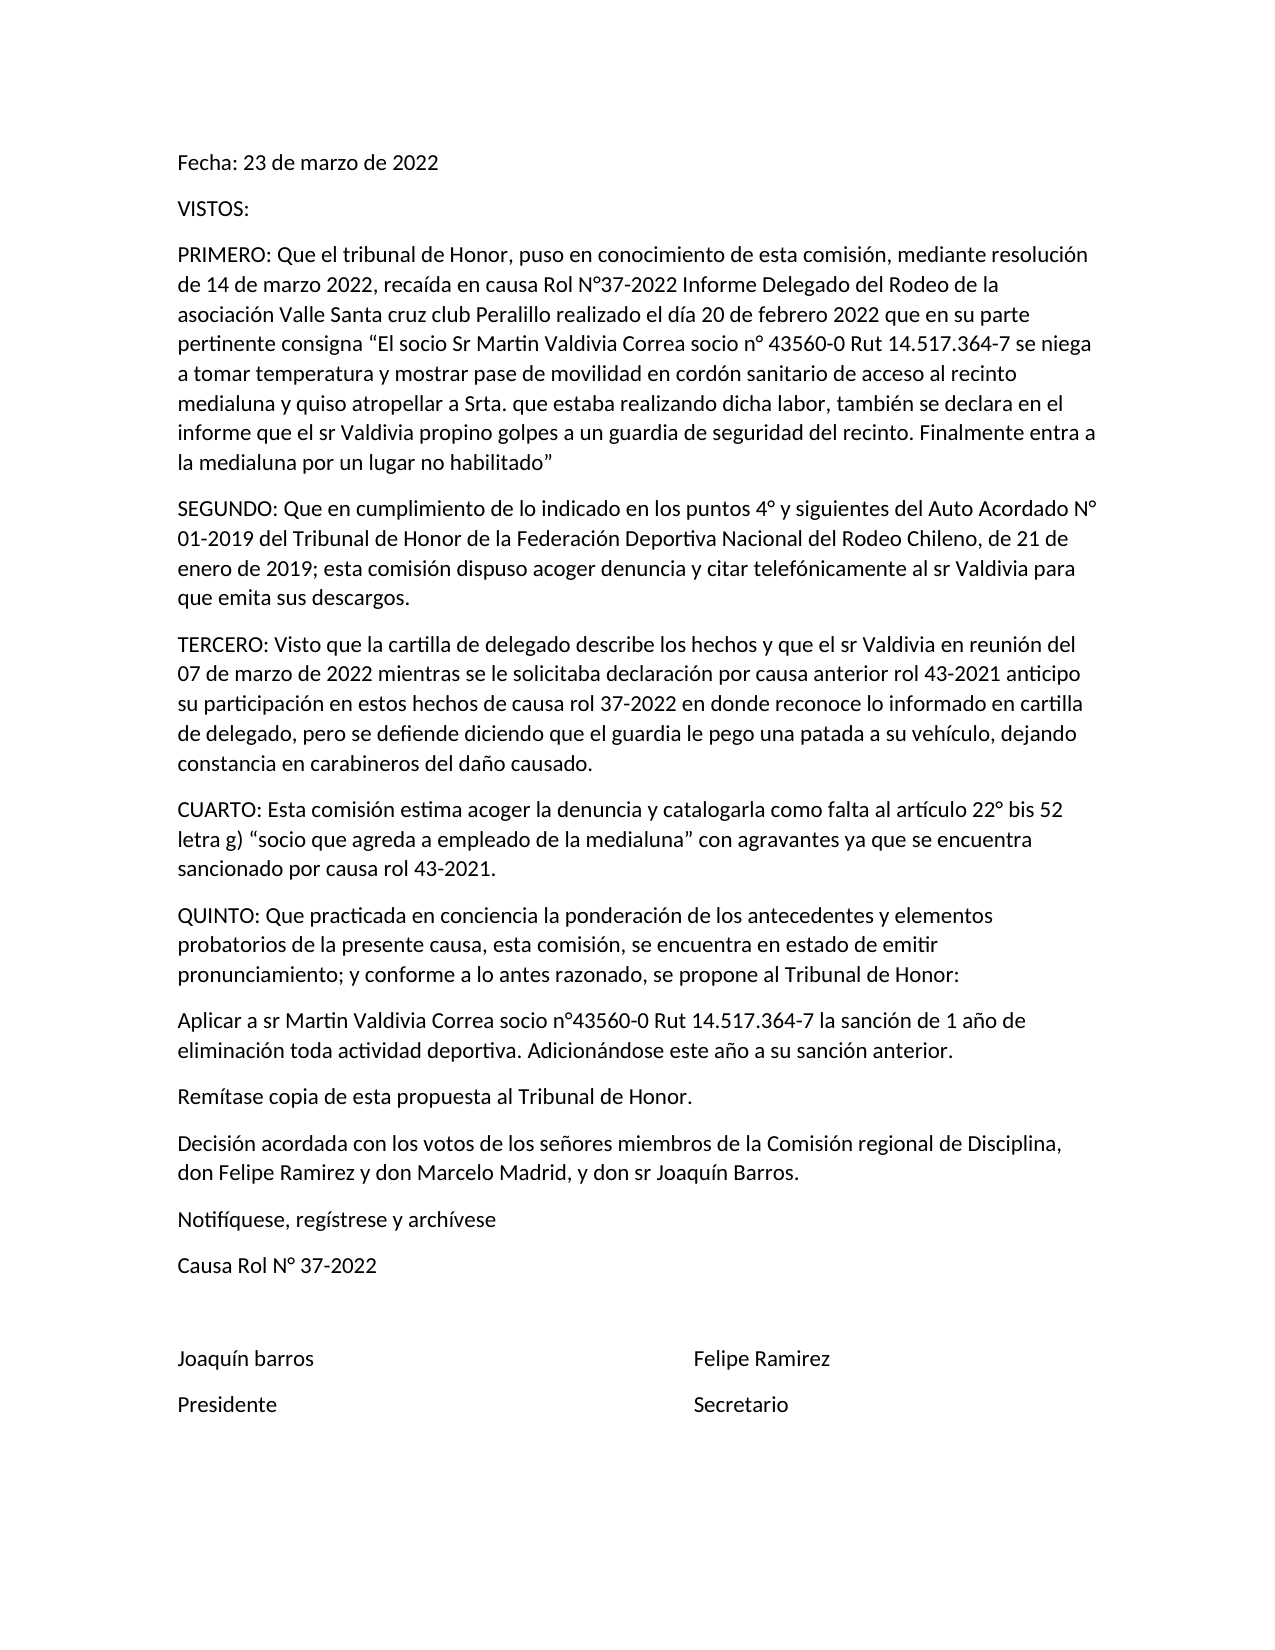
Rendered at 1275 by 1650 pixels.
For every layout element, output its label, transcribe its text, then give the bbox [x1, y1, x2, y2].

text CUARTO: Esta comisión estima acoger la denuncia y catalogarla como falta al artículo 22° bis 52 letra g) “socio que agreda a empleado de la medialuna” con agravantes ya que se encuentra sancionado por causa rol 43-2021. [177, 795, 1098, 882]
text TERCERO: Visto que la cartilla de delegado describe los hechos y que el sr Valdivia en reunión del 07 de marzo de 2022 mientras se le solicitaba declaración por causa anterior rol 43-2021 anticipo su participación en estos hechos de causa rol 37-2022 en donde reconoce lo informado en cartilla de delegado, pero se defiende diciendo que el guardia le pego una patada a su vehículo, dejando constancia en carabineros del daño causado. [177, 630, 1098, 777]
text Causa Rol N° 37-2022 [177, 1251, 1098, 1279]
text Joaquín barros Felipe Ramirez [177, 1344, 1098, 1372]
text SEGUNDO: Que en cumplimiento de lo indicado en los puntos 4° y siguientes del Auto Acordado N° 01-2019 del Tribunal de Honor de la Federación Deportiva Nacional del Rodeo Chileno, de 21 de enero de 2019; esta comisión dispuso acoger denuncia y citar telefónicamente al sr Valdivia para que emita sus descargos. [177, 494, 1098, 612]
text Aplicar a sr Martin Valdivia Correa socio n°43560-0 Rut 14.517.364-7 la sanción de 1 año de eliminación toda actividad deportiva. Adicionándose este año a su sanción anterior. [177, 1006, 1098, 1064]
text Notifíquese, regístrese y archívese [177, 1205, 1098, 1233]
text Decisión acordada con los votos de los señores miembros de la Comisión regional de Disciplina, don Felipe Ramirez y don Marcelo Madrid, y don sr Joaquín Barros. [177, 1129, 1098, 1187]
text PRIMERO: Que el tribunal de Honor, puso en conocimiento de esta comisión, mediante resolución de 14 de marzo 2022, recaída en causa Rol N°37-2022 Informe Delegado del Rodeo de la asociación Valle Santa cruz club Peralillo realizado el día 20 de febrero 2022 que en su parte pertinente consigna “El socio Sr Martin Valdivia Correa socio n° 43560-0 Rut 14.517.364-7 se niega a tomar temperatura y mostrar pase de movilidad en cordón sanitario de acceso al recinto medialuna y quiso atropellar a Srta. que estaba realizando dicha labor, también se declara en el informe que el sr Valdivia propino golpes a un guardia de seguridad del recinto. Finalmente entra a la medialuna por un lugar no habilitado” [177, 240, 1098, 476]
text Remítase copia de esta propuesta al Tribunal de Honor. [177, 1082, 1098, 1111]
text Fecha: 23 de marzo de 2022 [177, 148, 1098, 176]
text QUINTO: Que practicada en conciencia la ponderación de los antecedentes y elementos probatorios de la presente causa, esta comisión, se encuentra en estado de emitir pronunciamiento; y conforme a lo antes razonado, se propone al Tribunal de Honor: [177, 901, 1098, 988]
text VISTOS: [177, 194, 1098, 222]
text Presidente Secretario [177, 1390, 1098, 1418]
